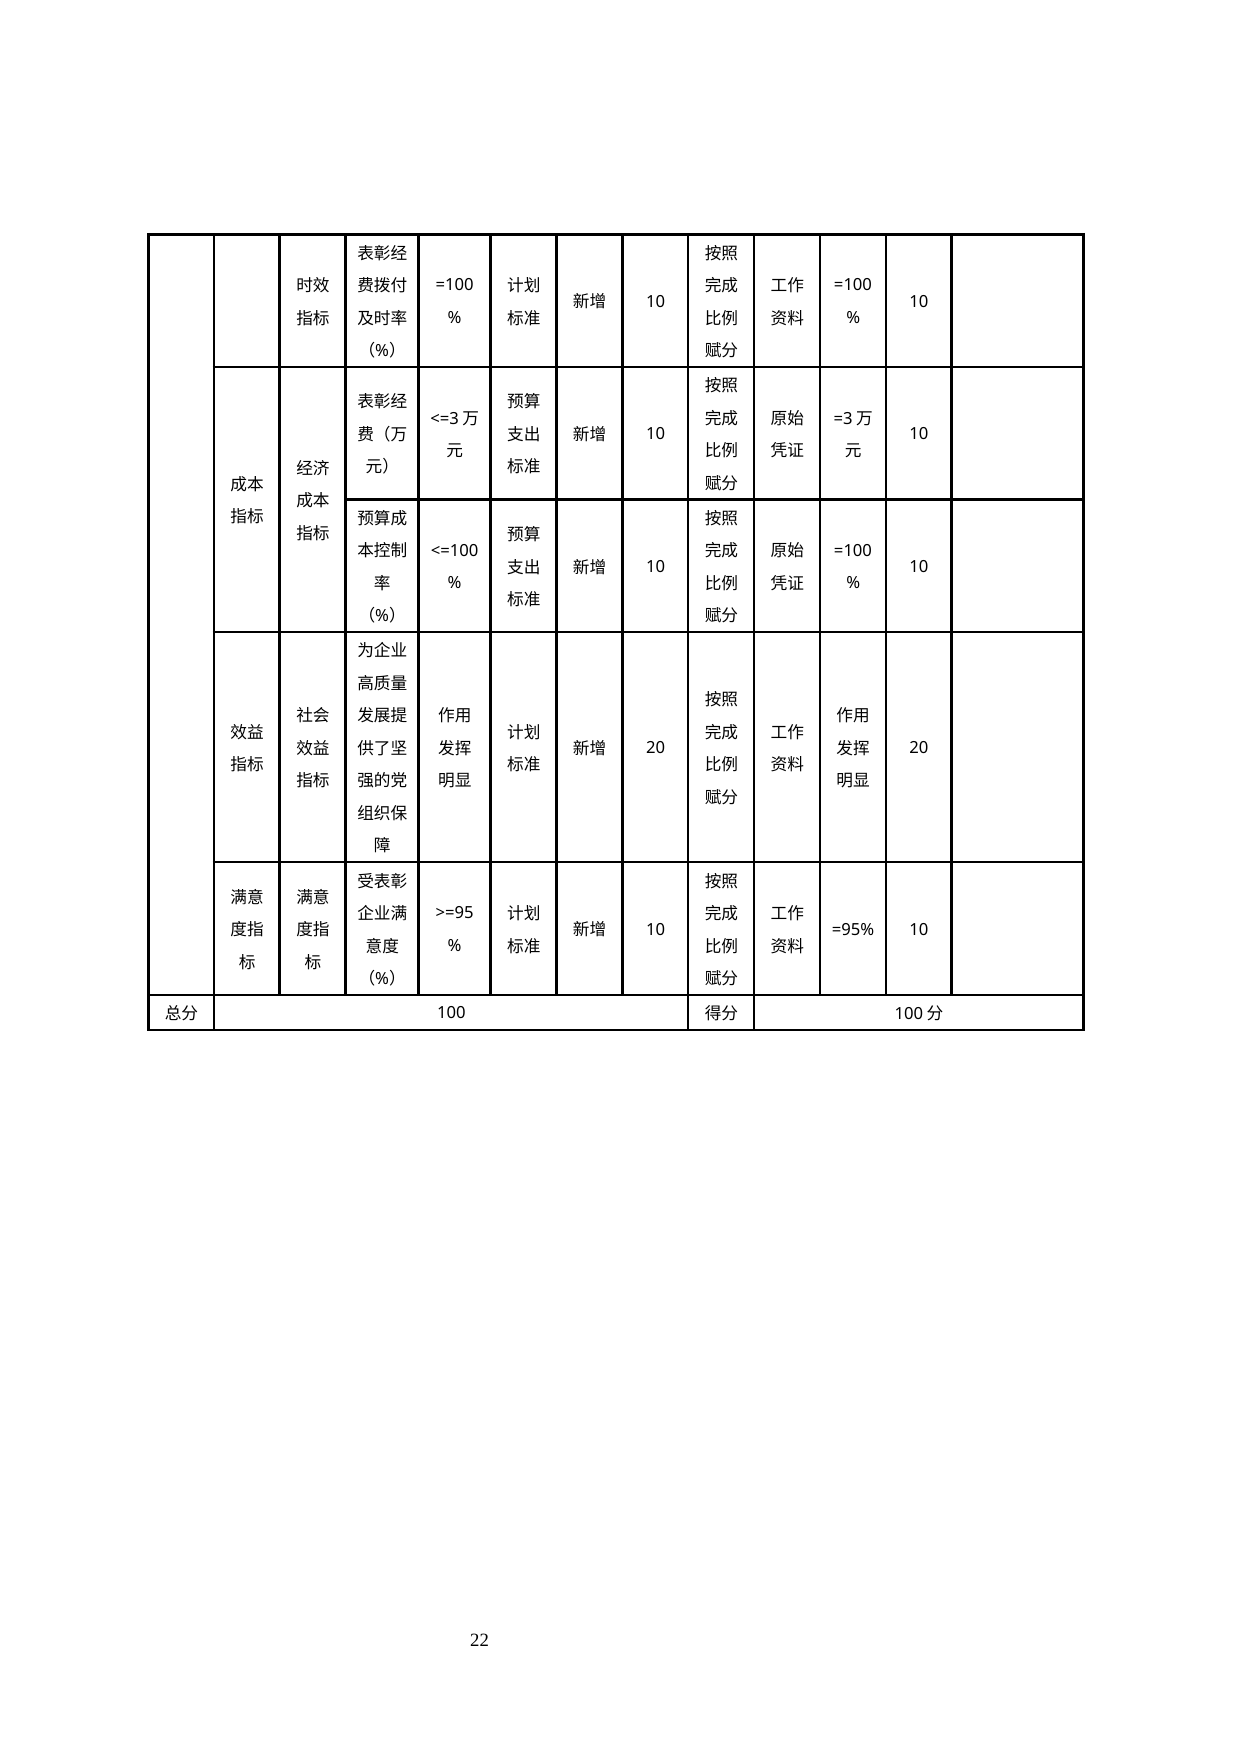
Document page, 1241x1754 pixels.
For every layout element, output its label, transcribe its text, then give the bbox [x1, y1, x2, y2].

table_cell 10 [624, 501, 687, 631]
table_cell 经济成本指标 [281, 368, 344, 631]
table_cell 计划标准 [492, 633, 555, 861]
table_cell =100% [821, 501, 885, 631]
table_cell 表彰经费拨付及时率（%） [347, 236, 417, 366]
table_cell 新增 [558, 236, 621, 366]
table_cell 总分 [150, 996, 213, 1028]
table_cell 满意度指标 [281, 863, 344, 993]
table_cell 按照完成比例赋分 [689, 368, 753, 498]
table_cell 10 [887, 863, 950, 993]
table_cell [953, 236, 1082, 366]
table_cell 新增 [558, 633, 621, 861]
table_cell >=95% [420, 863, 489, 993]
table_cell 工作资料 [755, 236, 819, 366]
table_cell 新增 [558, 368, 621, 498]
table_cell 20 [887, 633, 950, 861]
table_cell 按照完成比例赋分 [689, 863, 753, 993]
table_cell 100分 [755, 996, 1082, 1028]
table_cell 计划标准 [492, 236, 555, 366]
table_cell 预算成本控制率（%） [347, 501, 417, 631]
table_cell 10 [887, 368, 950, 498]
table_cell 为企业高质量发展提供了坚强的党组织保障 [347, 633, 417, 861]
table_cell [953, 368, 1082, 498]
table_cell <=100% [420, 501, 489, 631]
table_cell =100% [821, 236, 885, 366]
table_cell 时效指标 [281, 236, 344, 366]
table_cell 20 [624, 633, 687, 861]
table_cell 作用发挥明显 [821, 633, 885, 861]
table_cell 工作资料 [755, 863, 819, 993]
table_cell =95% [821, 863, 885, 993]
table_cell =3万元 [821, 368, 885, 498]
table_cell 受表彰企业满意度（%） [347, 863, 417, 993]
table_cell 作用发挥明显 [420, 633, 489, 861]
table_cell 满意度指标 [215, 863, 278, 993]
table_cell 按照完成比例赋分 [689, 633, 753, 861]
table_cell 工作资料 [755, 633, 819, 861]
table_cell 成本指标 [215, 368, 278, 631]
table_cell 按照完成比例赋分 [689, 236, 753, 366]
table_cell 10 [624, 236, 687, 366]
table_cell [953, 633, 1082, 861]
table_cell =100% [420, 236, 489, 366]
table_cell 按照完成比例赋分 [689, 501, 753, 631]
table_cell 表彰经费（万元） [347, 368, 417, 498]
table_cell [953, 863, 1082, 993]
table_cell 预算支出标准 [492, 501, 555, 631]
table_cell 新增 [558, 863, 621, 993]
table_cell 原始凭证 [755, 368, 819, 498]
table_cell 计划标准 [492, 863, 555, 993]
table_cell 10 [887, 501, 950, 631]
table_cell 100 [215, 996, 687, 1028]
table_cell 10 [624, 863, 687, 993]
table_cell 新增 [558, 501, 621, 631]
table_cell 预算支出标准 [492, 368, 555, 498]
table_cell 原始凭证 [755, 501, 819, 631]
table_cell 得分 [689, 996, 753, 1028]
table_cell 效益指标 [215, 633, 278, 861]
table_cell <=3万元 [420, 368, 489, 498]
table_cell [953, 501, 1082, 631]
table_cell 10 [624, 368, 687, 498]
table_cell 社会效益指标 [281, 633, 344, 861]
table_cell 10 [887, 236, 950, 366]
